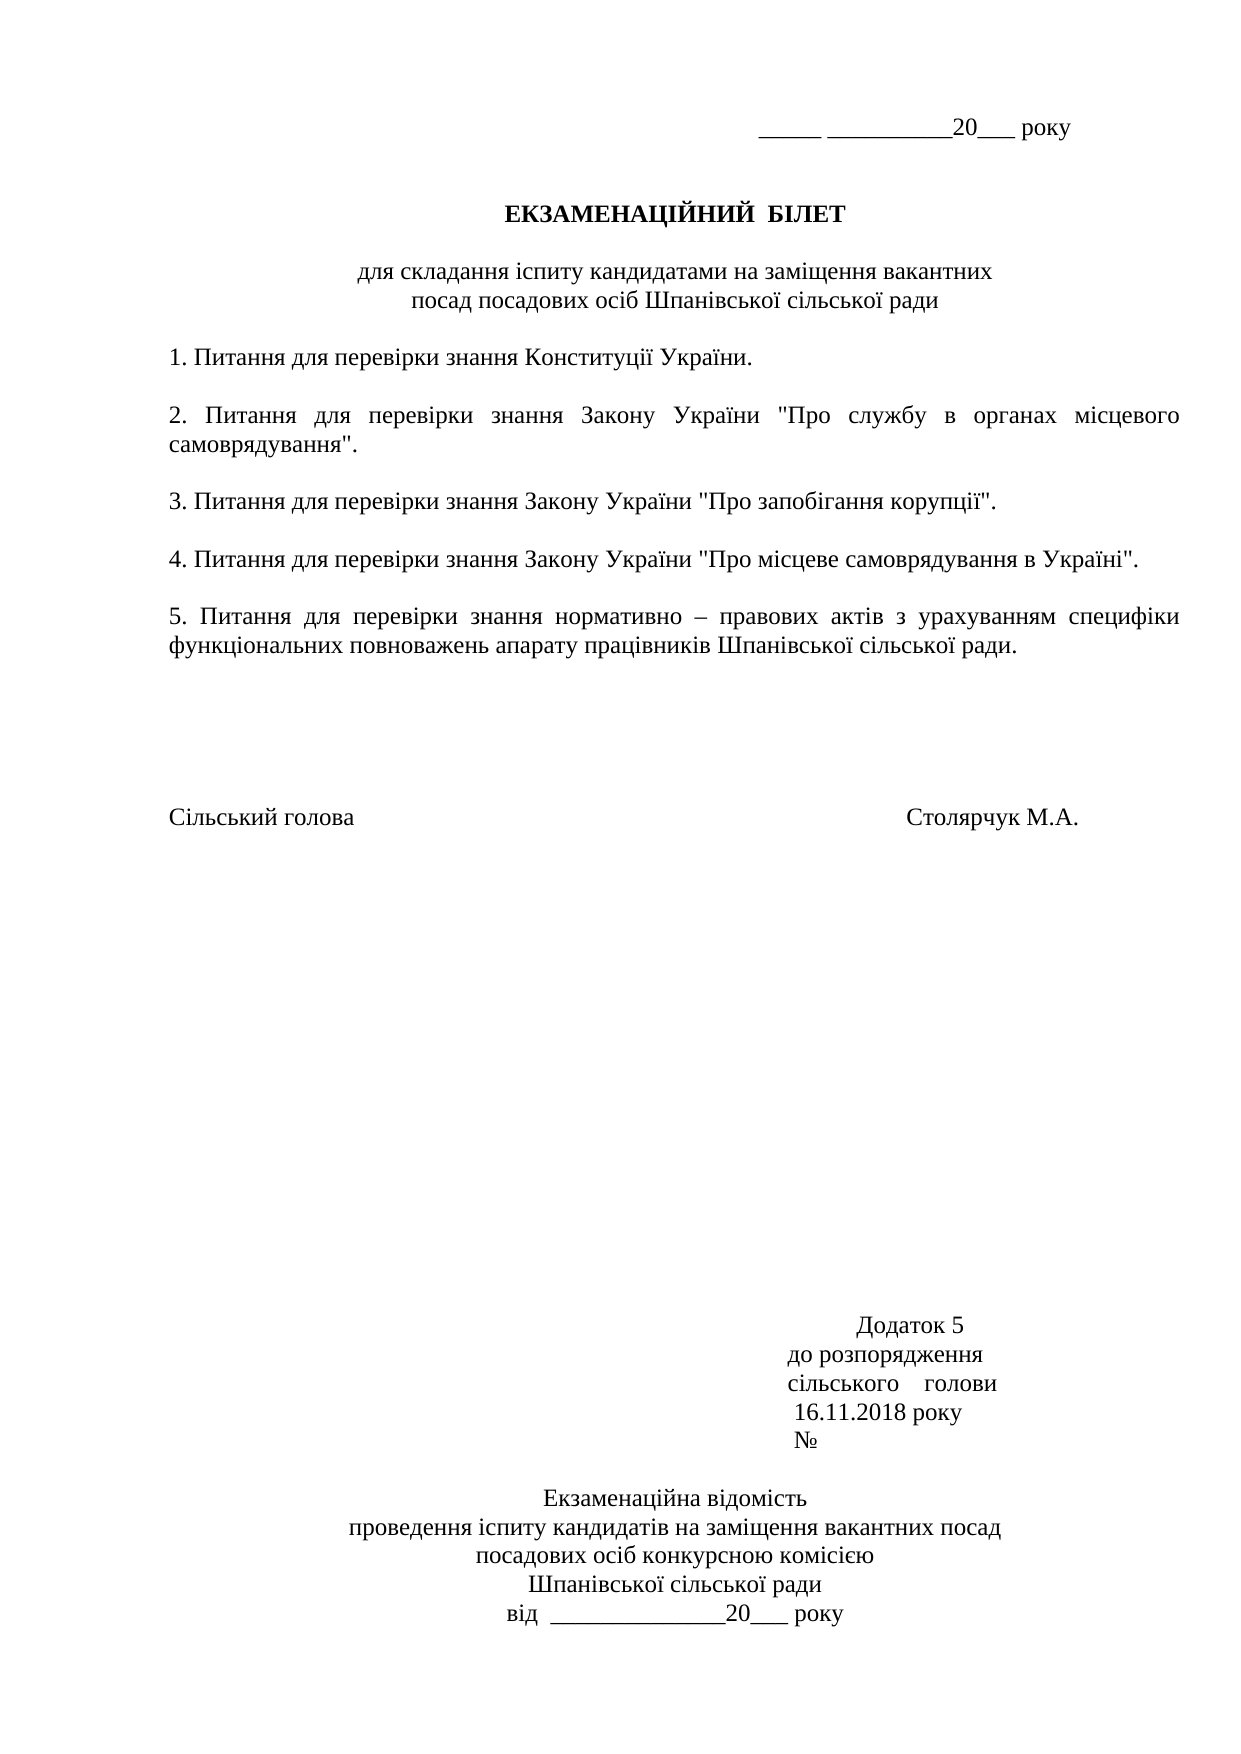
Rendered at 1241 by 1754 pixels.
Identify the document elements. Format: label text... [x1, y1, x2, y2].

text 5. Питання для перевірки знання нормативно – правових актів з урахуванням специфіки функціональних повноважень апарату працівників Шпанівської сільської ради. [169, 601, 1181, 659]
text ЕКЗАМЕНАЦІЙНИЙ БІЛЕТ [169, 199, 1181, 227]
text _____ __________20___ року [619, 112, 1181, 141]
text 2. Питання для перевірки знання Закону України "Про службу в органах місцевого самоврядування". [169, 400, 1181, 457]
text 3. Питання для перевірки знання Закону України "Про запобігання корупції". [169, 486, 1181, 515]
text до розпорядження [680, 1339, 1181, 1368]
text для складання іспиту кандидатами на заміщення вакантних [169, 256, 1181, 285]
text посад посадових осіб Шпанівської сільської ради [169, 285, 1181, 314]
text Додаток 5 [169, 1310, 1181, 1339]
text 16.11.2018 року [769, 1397, 1181, 1425]
text Екзаменаційна відомість [169, 1483, 1181, 1512]
text сільського голови [680, 1368, 1181, 1397]
text Шпанівської сільської ради [169, 1569, 1181, 1598]
text № [680, 1425, 1181, 1454]
text посадових осіб конкурсною комісією [169, 1540, 1181, 1569]
text 4. Питання для перевірки знання Закону України "Про місцеве самоврядування в Україні". [169, 544, 1181, 572]
text від ______________20___ року [169, 1598, 1181, 1627]
text Сільський голова Столярчук М.А. [169, 802, 1181, 831]
text 1. Питання для перевірки знання Конституції України. [169, 342, 1181, 371]
text проведення іспиту кандидатів на заміщення вакантних посад [169, 1512, 1181, 1540]
